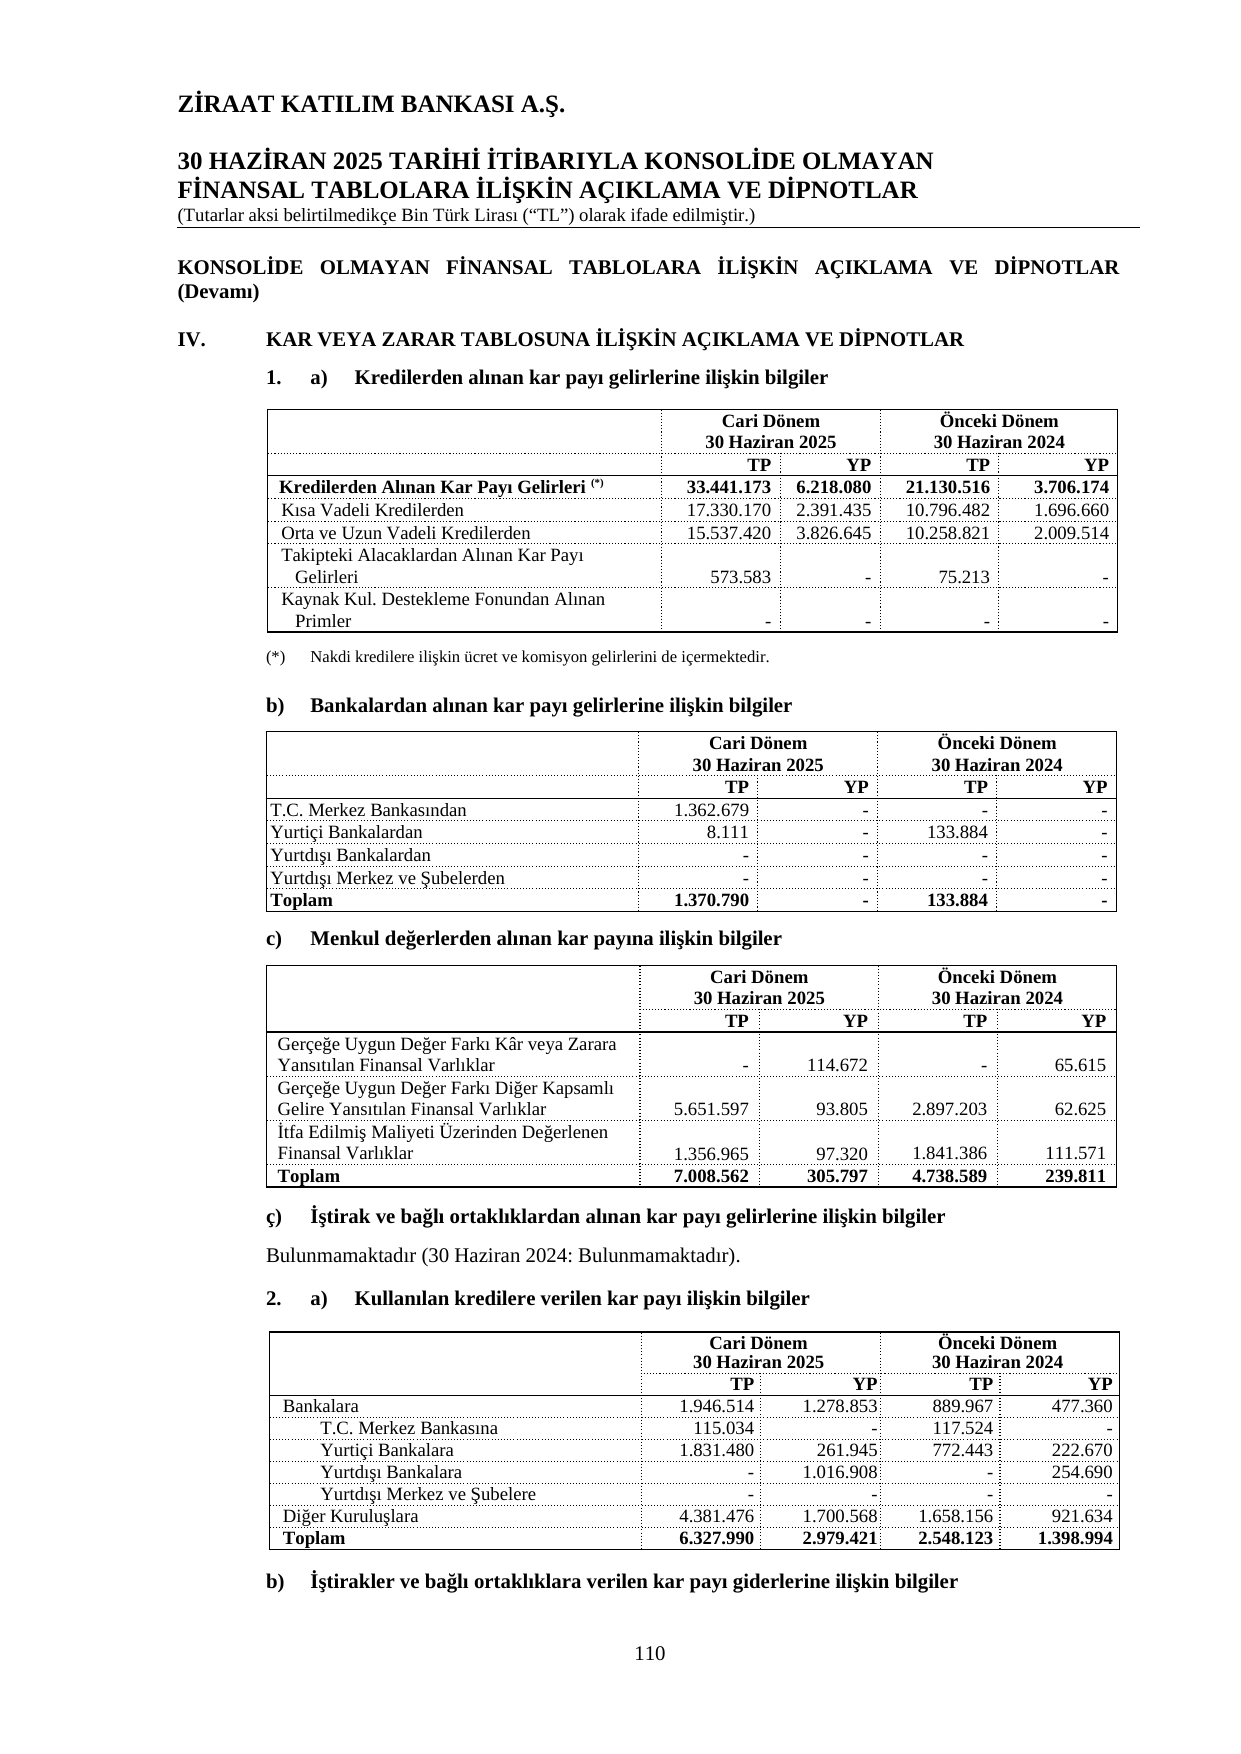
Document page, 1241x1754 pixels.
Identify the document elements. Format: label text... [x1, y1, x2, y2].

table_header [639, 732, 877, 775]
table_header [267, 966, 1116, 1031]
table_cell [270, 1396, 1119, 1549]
text (*) Nakdi kredilere ilişkin ücret ve komisyon gelirlerini de içermektedir. [266, 647, 1122, 666]
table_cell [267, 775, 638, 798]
text 2. a) Kullanılan kredilere verilen kar payı ilişkin bilgiler [266, 1288, 1122, 1310]
text Bulunmamaktadır (30 Haziran 2024: Bulunmamaktadır). [266, 1243, 1122, 1267]
text ç) İştirak ve bağlı ortaklıklardan alınan kar payı gelirlerine ilişkin bilgiler [266, 1204, 1122, 1228]
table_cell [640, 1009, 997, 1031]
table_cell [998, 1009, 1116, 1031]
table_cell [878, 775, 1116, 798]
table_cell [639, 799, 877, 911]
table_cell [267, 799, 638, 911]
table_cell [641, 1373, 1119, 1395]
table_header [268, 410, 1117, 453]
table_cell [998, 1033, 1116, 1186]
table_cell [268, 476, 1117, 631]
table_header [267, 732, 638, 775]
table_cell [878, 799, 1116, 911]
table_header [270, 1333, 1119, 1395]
text c) Menkul değerlerden alınan kar payına ilişkin bilgiler [266, 926, 1122, 950]
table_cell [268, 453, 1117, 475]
text b) Bankalardan alınan kar payı gelirlerine ilişkin bilgiler [266, 692, 1122, 717]
list KONSOLİDE OLMAYAN FİNANSAL TABLOLARA İLİŞKİN AÇIKLAMA VE DİPNOTLAR (Devamı) [177, 255, 1120, 303]
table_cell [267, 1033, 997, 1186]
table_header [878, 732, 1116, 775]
text IV. KAR VEYA ZARAR TABLOSUNA İLİŞKİN AÇIKLAMA VE DİPNOTLAR [177, 327, 1122, 351]
text b) İştirakler ve bağlı ortaklıklara verilen kar payı giderlerine ilişkin bilgiler [266, 1571, 1120, 1593]
text 1. a) Kredilerden alınan kar payı gelirlerine ilişkin bilgiler [266, 365, 1122, 389]
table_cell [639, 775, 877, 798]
